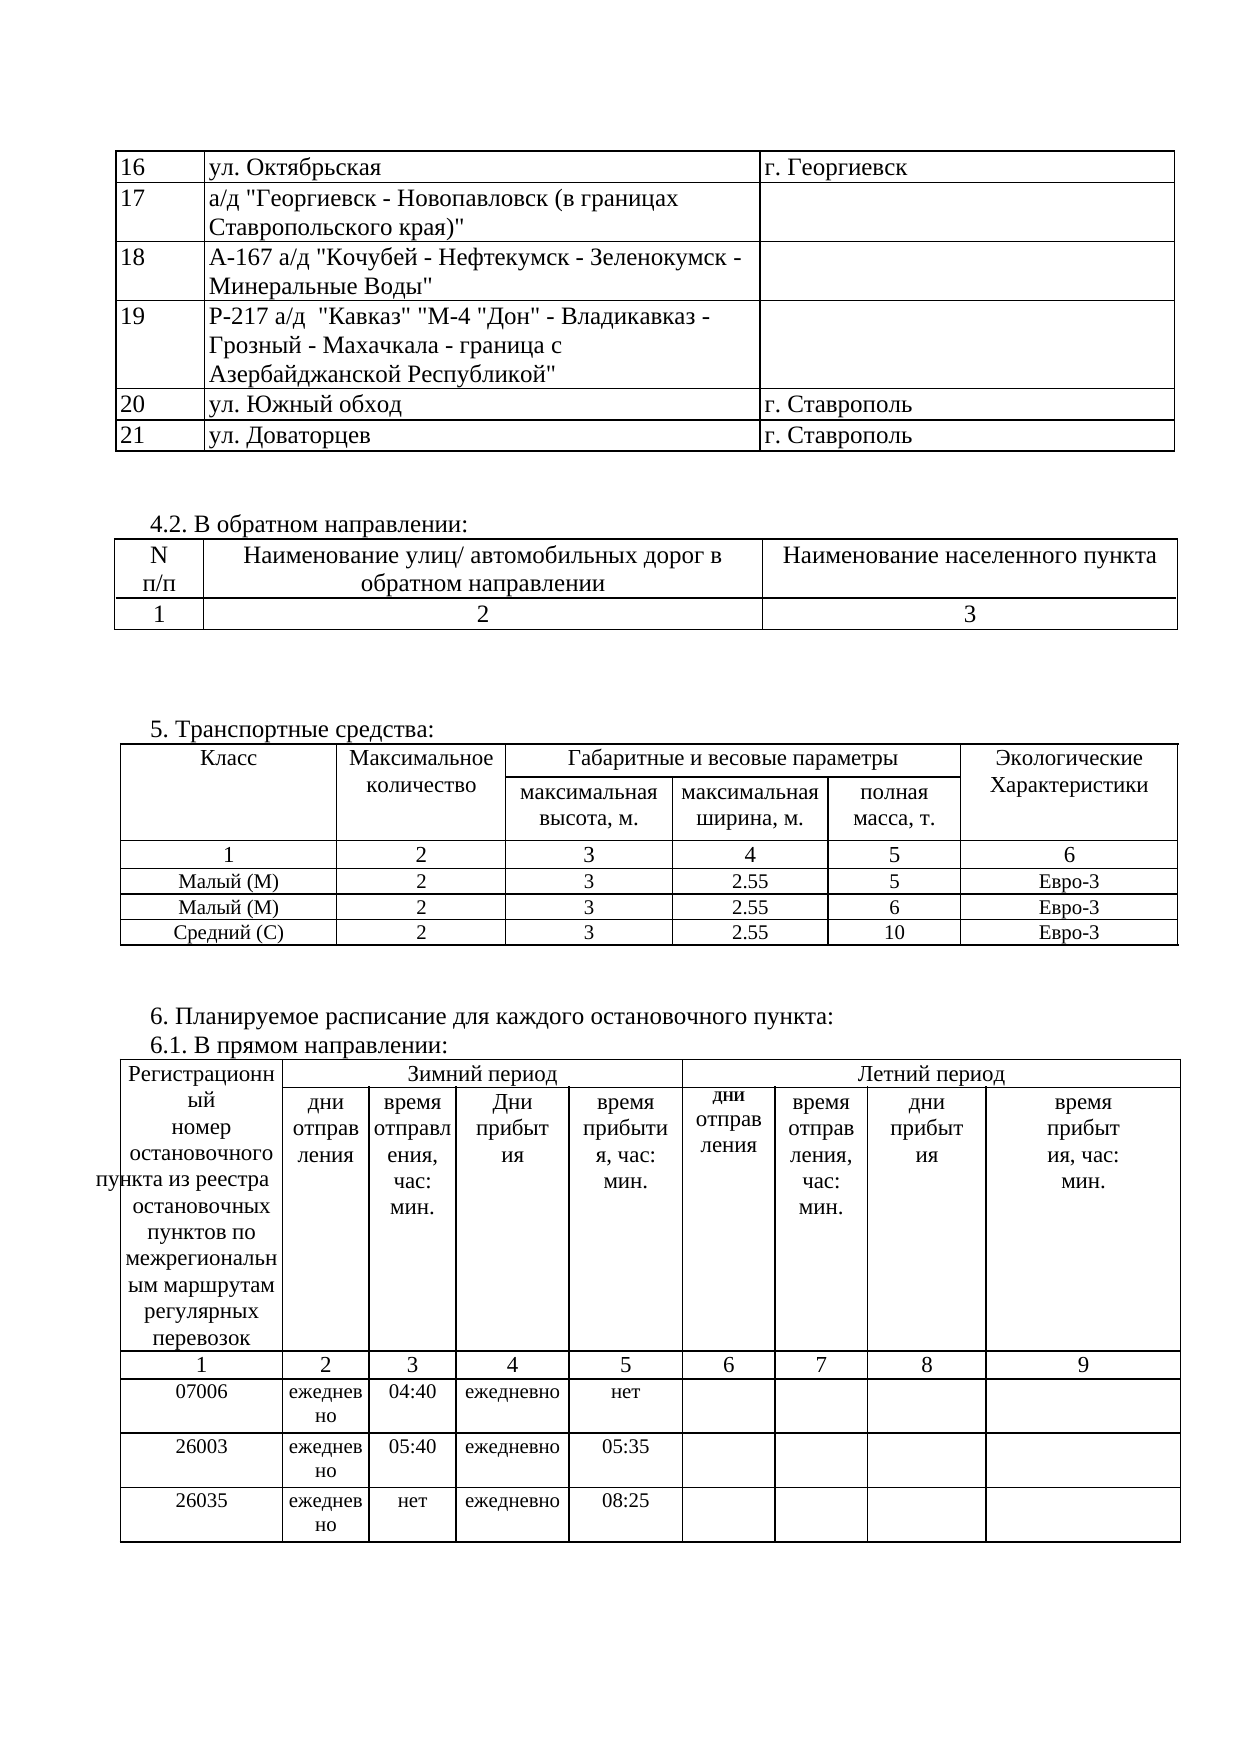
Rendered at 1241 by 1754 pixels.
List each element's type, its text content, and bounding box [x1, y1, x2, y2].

table_cell [776, 1488, 867, 1541]
table_cell [683, 1380, 774, 1432]
table_cell 1 [121, 1352, 282, 1378]
table_cell 26035 [121, 1488, 282, 1541]
table_cell [868, 1488, 985, 1541]
table_cell 6 [961, 841, 1177, 867]
table_cell 1 [121, 841, 336, 867]
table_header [121, 1060, 282, 1350]
table_cell время прибыт ия, час: мин. [987, 1088, 1180, 1350]
table_cell 10 [829, 920, 960, 944]
text 5. Транспортные средства: [150, 714, 1090, 743]
table_cell ул. Южный обход [205, 389, 759, 419]
table_cell Евро-3 [961, 869, 1177, 893]
table_cell [987, 1488, 1180, 1541]
table_cell 5 [829, 869, 960, 893]
table_cell [776, 1434, 867, 1487]
table_cell Р-217 а/д "Кавказ" "М-4 "Дон" - Владикавказ - Грозный - Махачкала - граница с Азербайджанской Республикой" [205, 301, 759, 387]
table_cell 8 [868, 1352, 985, 1378]
table_cell [868, 1380, 985, 1432]
table_cell максимальная высота, м. [506, 778, 672, 839]
table_cell [683, 1434, 774, 1487]
table_cell 3 [763, 597, 1177, 629]
table_header Класс [121, 745, 336, 839]
table_cell ДНИ отправ ления [683, 1088, 774, 1350]
table_header Габаритные и весовые параметры [506, 745, 960, 776]
table_cell 1 [115, 598, 203, 629]
table_cell 08:25 [570, 1488, 682, 1541]
table_cell 4 [457, 1352, 568, 1378]
table_cell Евро-3 [961, 895, 1177, 919]
table_cell 2 [283, 1352, 368, 1378]
table_header N п/п [115, 540, 203, 597]
text 4.2. В обратном направлении: [150, 509, 1090, 538]
table_cell 2.55 [673, 920, 827, 944]
table_cell 26003 [121, 1434, 282, 1487]
table_cell а/д "Георгиевск - Новопавловск (в границах Ставропольского края)" [205, 183, 759, 241]
table_cell Средний (С) [121, 920, 336, 944]
table_cell 18 [117, 242, 204, 299]
table_cell максимальная ширина, м. [673, 778, 827, 839]
table_cell 21 [117, 421, 204, 450]
table_cell 2 [204, 599, 762, 629]
table_cell [761, 301, 1174, 387]
table_cell время прибыти я, час: мин. [570, 1088, 682, 1350]
table_cell Малый (М) [121, 895, 336, 919]
table_cell 07006 [121, 1380, 282, 1432]
text 6.1. В прямом направлении: [150, 1030, 1090, 1058]
table_cell полная масса, т. [829, 778, 960, 839]
table_header Зимний период [283, 1060, 682, 1086]
table_cell ул. Доваторцев [205, 421, 759, 450]
table_cell ежедневно [283, 1488, 368, 1541]
table_cell 5 [829, 841, 960, 867]
table_cell 6 [829, 895, 960, 919]
table_cell Дни прибыт ия [457, 1088, 568, 1350]
table_cell ежедневно [457, 1380, 568, 1432]
table_cell 3 [506, 895, 672, 919]
table_cell 19 [117, 301, 204, 387]
table_cell дни отправ ления [283, 1088, 368, 1350]
table_cell [761, 242, 1174, 299]
table_cell [987, 1434, 1180, 1487]
table_header Наименование улиц/ автомобильных дорог в обратном направлении [204, 540, 762, 597]
table_cell 17 [117, 183, 204, 241]
table_cell г. Ставрополь [761, 421, 1174, 450]
table_cell ул. Октябрьская [205, 152, 759, 181]
table_cell 20 [117, 389, 204, 419]
table_cell [761, 183, 1174, 241]
table_cell 2.55 [673, 895, 827, 919]
table_cell Евро-3 [961, 920, 1177, 944]
table_cell дни прибыт ия [868, 1088, 985, 1350]
table_cell ежедневно [283, 1434, 368, 1487]
table_cell 05:35 [570, 1434, 682, 1487]
table_cell 9 [987, 1352, 1180, 1378]
text 6. Планируемое расписание для каждого остановочного пункта: [150, 1001, 1090, 1030]
table_cell [683, 1488, 774, 1541]
table_cell 3 [506, 920, 672, 944]
table_cell 4 [673, 841, 827, 867]
table_cell время отправл ения, час: мин. [370, 1088, 455, 1350]
table_cell г. Ставрополь [761, 389, 1174, 419]
table_cell 3 [506, 869, 672, 893]
table_header Экологические Характеристики [961, 745, 1177, 839]
table_cell 2 [337, 895, 505, 919]
table_cell [987, 1380, 1180, 1432]
table_cell ежедневно [457, 1488, 568, 1541]
table_cell [776, 1380, 867, 1432]
table_header Максимальное количество [337, 745, 505, 839]
table_cell ежедневно [283, 1380, 368, 1432]
table_header Наименование населенного пункта [763, 540, 1177, 597]
table_cell 3 [506, 841, 672, 867]
table_cell [868, 1434, 985, 1487]
table_cell нет [570, 1380, 682, 1432]
table_cell время отправ ления, час: мин. [776, 1088, 867, 1350]
table_cell нет [370, 1488, 455, 1541]
table_cell 6 [683, 1352, 774, 1378]
table_cell 2 [337, 841, 505, 867]
table_cell 2 [337, 869, 505, 893]
table_header Летний период [683, 1060, 1180, 1086]
table_cell г. Георгиевск [761, 152, 1174, 181]
table_cell 7 [776, 1352, 867, 1378]
table_cell 04:40 [370, 1380, 455, 1432]
table_cell ежедневно [457, 1434, 568, 1487]
table_cell 2.55 [673, 869, 827, 893]
table_cell Малый (М) [121, 869, 336, 893]
table_cell 2 [337, 920, 505, 944]
table_cell 05:40 [370, 1434, 455, 1487]
table_cell 16 [117, 152, 204, 181]
table_cell 3 [370, 1352, 455, 1378]
table_cell 5 [570, 1352, 682, 1378]
table_cell А-167 а/д "Кочубей - Нефтекумск - Зеленокумск - Минеральные Воды" [205, 242, 759, 299]
